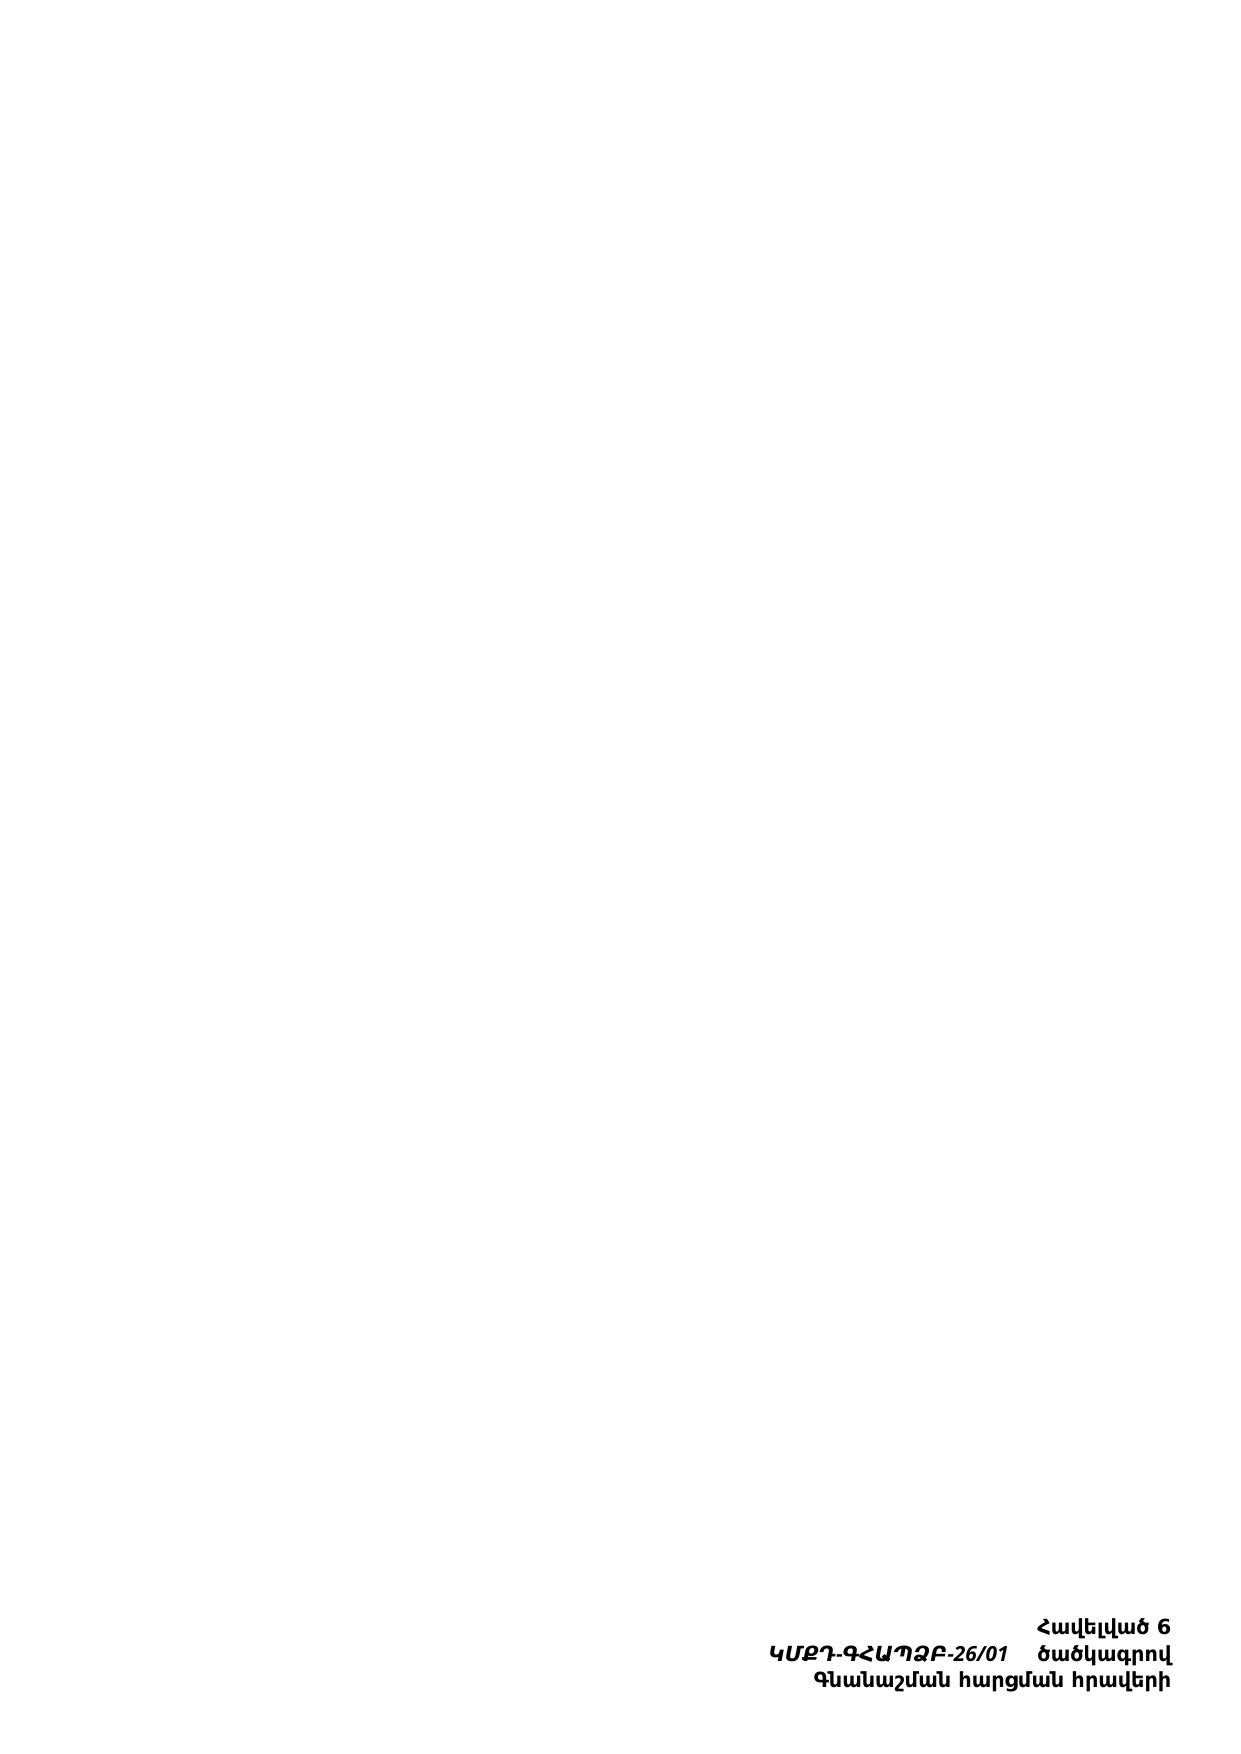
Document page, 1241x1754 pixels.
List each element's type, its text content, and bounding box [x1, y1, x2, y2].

text Հավելված 6 [118, 1615, 1171, 1639]
text ԿՄՔԴ-ԳՀԱՊՁԲ-26/01 ծածկագրով [118, 1639, 1171, 1668]
text Գնանաշման հարցման հրավերի [118, 1668, 1171, 1692]
